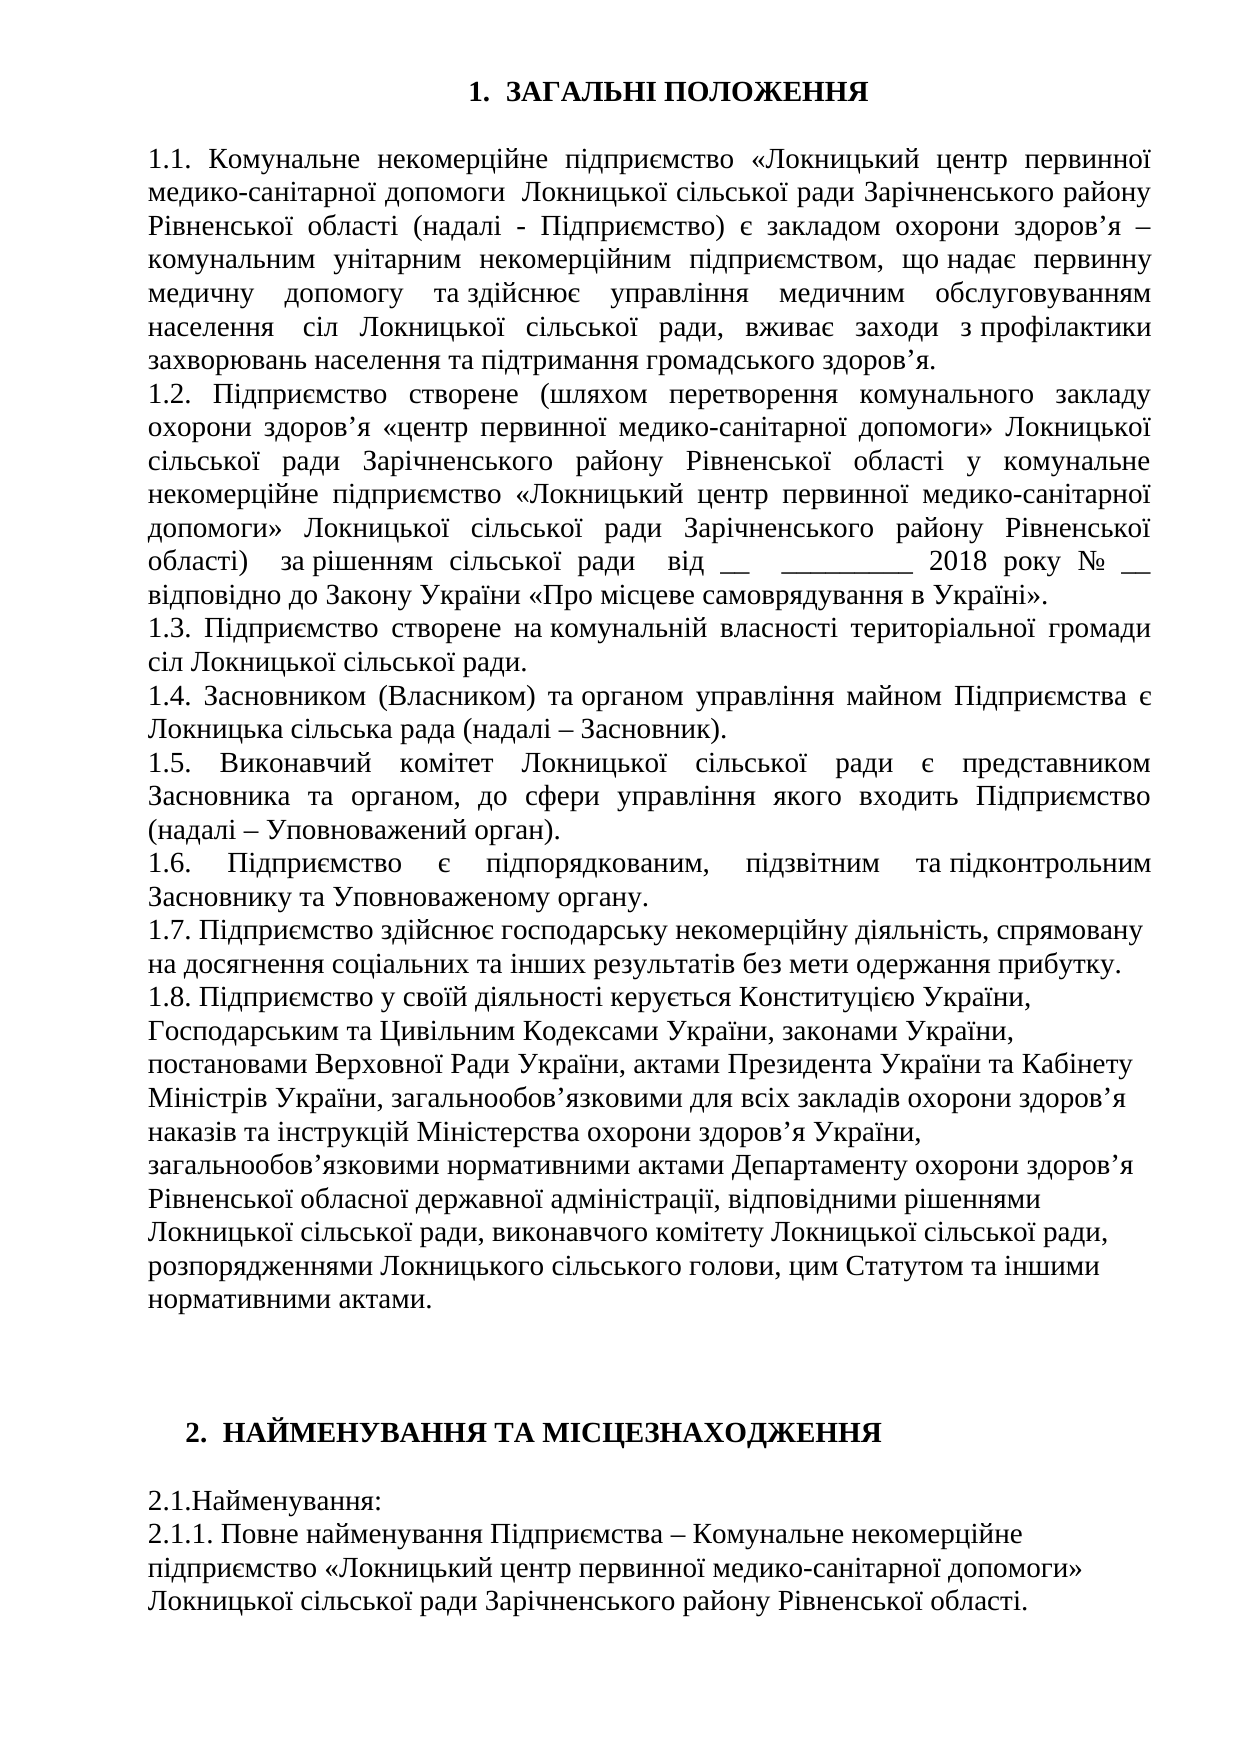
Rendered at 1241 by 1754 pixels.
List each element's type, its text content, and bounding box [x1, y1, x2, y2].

text 1.5. Виконавчий комітет Локницької сільської ради є представником Засновника та органом, до сфери управління якого входить Підприємство (надалі – Уповноважений орган). [148, 745, 1152, 845]
text 1.7. Підприємство здійснює господарську некомерційну діяльність, спрямовану на досягнення соціальних та інших результатів без мети одержання прибутку. [148, 912, 1152, 979]
text 1.4. Засновником (Власником) та органом управління майном Підприємства є Локницька сільська рада (надалі – Засновник). [148, 678, 1152, 745]
text 1.1. Комунальне некомерційне підприємство «Локницький центр первинної медико-санітарної допомоги Локницької сільської ради Зарічненського району Рівненської області (надалі - Підприємство) є закладом охорони здоров’я – комунальним унітарним некомерційним підприємством, що надає первинну медичну допомогу та здійснює управління медичним обслуговуванням населення сіл Локницької сільської ради, вживає заходи з профілактики захворювань населення та підтримання громадського здоров’я. [148, 141, 1152, 376]
text 1.6. Підприємство є підпорядкованим, підзвітним та підконтрольним Засновнику та Уповноваженому органу. [148, 845, 1152, 912]
text 1.3. Підприємство створене на комунальній власності територіальної громади сіл Локницької сільської ради. [148, 611, 1152, 678]
text 1.2. Підприємство створене (шляхом перетворення комунального закладу охорони здоров’я «центр первинної медико-санітарної допомоги» Локницької сільської ради Зарічненського району Рівненської області у комунальне некомерційне підприємство «Локницький центр первинної медико-санітарної допомоги» Локницької сільської ради Зарічненського району Рівненської області) за рішенням сільської ради від __ _________ 2018 року № __ відповідно до Закону України «Про місцеве самоврядування в Україні». [148, 376, 1152, 611]
list 2.1.Найменування: 2.1.1. Повне найменування Підприємства – Комунальне некомерційне підприємство «Локницький центр первинної медико-санітарної допомоги» Локницької сільської ради Зарічненського району Рівненської області. [148, 1483, 1152, 1617]
list НАЙМЕНУВАННЯ ТА МІСЦЕЗНАХОДЖЕННЯ [185, 1416, 1152, 1449]
text 1.8. Підприємство у своїй діяльності керується Конституцією України, Господарським та Цивільним Кодексами України, законами України, постановами Верховної Ради України, актами Президента України та Кабінету Міністрів України, загальнообов’язковими для всіх закладів охорони здоров’я наказів та інструкцій Міністерства охорони здоров’я України, загальнообов’язковими нормативними актами Департаменту охорони здоров’я Рівненської обласної державної адміністрації, відповідними рішеннями Локницької сільської ради, виконавчого комітету Локницької сільської ради, розпорядженнями Локницького сільського голови, цим Статутом та іншими нормативними актами. [148, 979, 1152, 1315]
list ЗАГАЛЬНІ ПОЛОЖЕННЯ [185, 74, 1152, 107]
